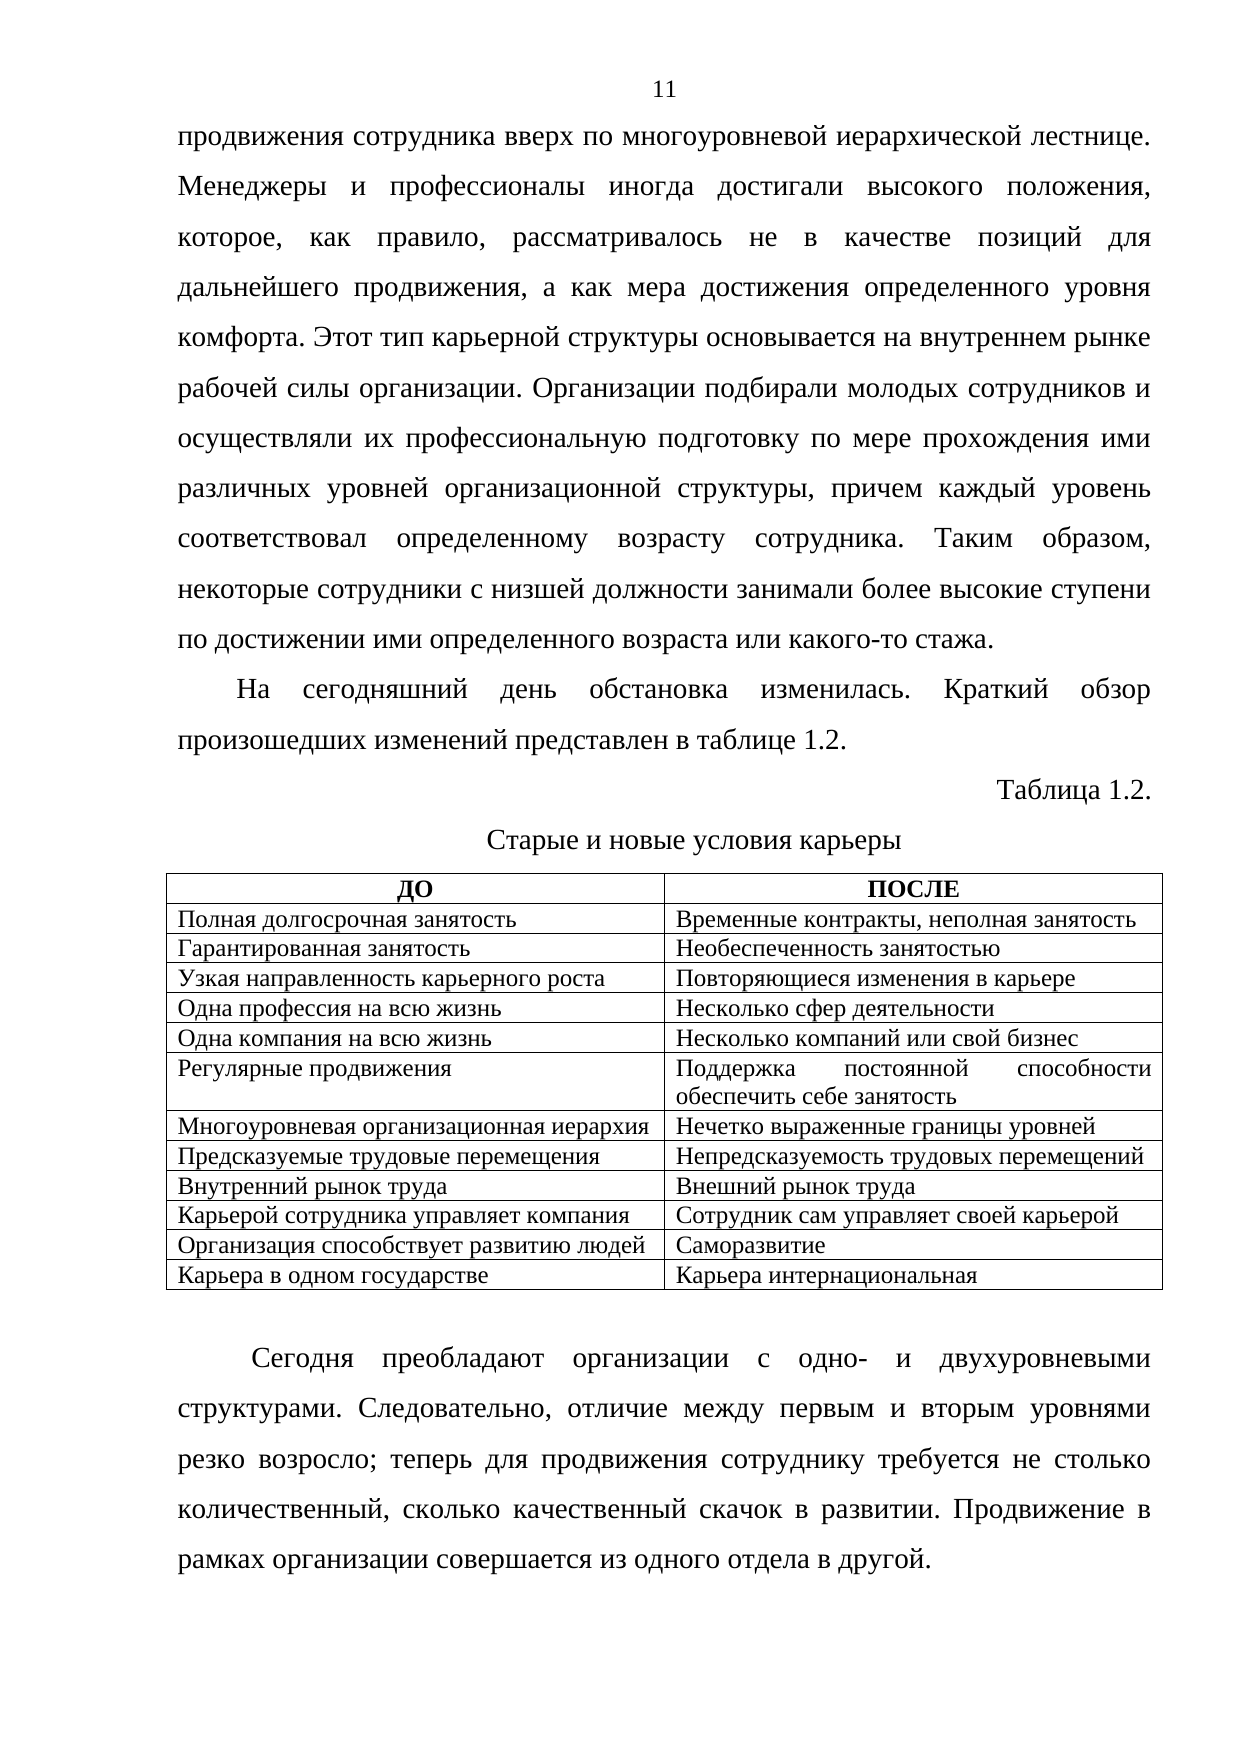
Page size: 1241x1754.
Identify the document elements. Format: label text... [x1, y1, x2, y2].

text Таблица 1.2. [177, 772, 1152, 806]
table_cell Несколько компаний или свой бизнес [665, 1023, 1162, 1052]
table_cell Одна профессия на всю жизнь [167, 993, 664, 1022]
table_cell Повторяющиеся изменения в карьере [665, 963, 1162, 992]
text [177, 118, 1152, 655]
table_cell Узкая направленность карьерного роста [167, 963, 664, 992]
table_cell Необеспеченность занятостью [665, 934, 1162, 962]
table_cell Полная долгосрочная занятость [167, 904, 664, 932]
table_cell Сотрудник сам управляет своей карьерой [665, 1201, 1162, 1229]
table_cell Организация способствует развитию людей [167, 1230, 664, 1259]
table_cell Многоуровневая организационная иерархия [167, 1111, 664, 1140]
text На сегодняшний день обстановка изменилась. Краткий обзор произошедших изменений представлен в таблице 1.2. [177, 672, 1152, 755]
table_cell Нечетко выраженные границы уровней [665, 1111, 1162, 1140]
text Старые и новые условия карьеры [177, 822, 1152, 856]
table_cell Внешний рынок труда [665, 1171, 1162, 1199]
table_cell Регулярные продвижения [167, 1053, 664, 1110]
table_cell Одна компания на всю жизнь [167, 1023, 664, 1052]
table_cell Поддержка постоянной способности обеспечить себе занятость [665, 1053, 1162, 1110]
table_header ПОСЛЕ [665, 874, 1162, 903]
table_cell Внутренний рынок труда [167, 1171, 664, 1199]
table_cell Несколько сфер деятельности [665, 993, 1162, 1022]
table_cell Саморазвитие [665, 1230, 1162, 1259]
table_cell Карьера интернациональная [665, 1260, 1162, 1289]
table_header ДО [167, 874, 664, 903]
table_cell Гарантированная занятость [167, 934, 664, 962]
table_cell Непредсказуемость трудовых перемещений [665, 1141, 1162, 1170]
text Сегодня преобладают организации с одно- и двухуровневыми структурами. Следовательно, отличие между первым и вторым уровнями резко возросло; теперь для продвижения сотруднику требуется не столько количественный, сколько качественный скачок в развитии. Продвижение в рамках организации совершается из одного отдела в другой. [177, 1340, 1152, 1575]
table_cell Карьерой сотрудника управляет компания [167, 1201, 664, 1229]
table_cell Предсказуемые трудовые перемещения [167, 1141, 664, 1170]
table_cell Временные контракты, неполная занятость [665, 904, 1162, 932]
table_cell Карьера в одном государстве [167, 1260, 664, 1289]
